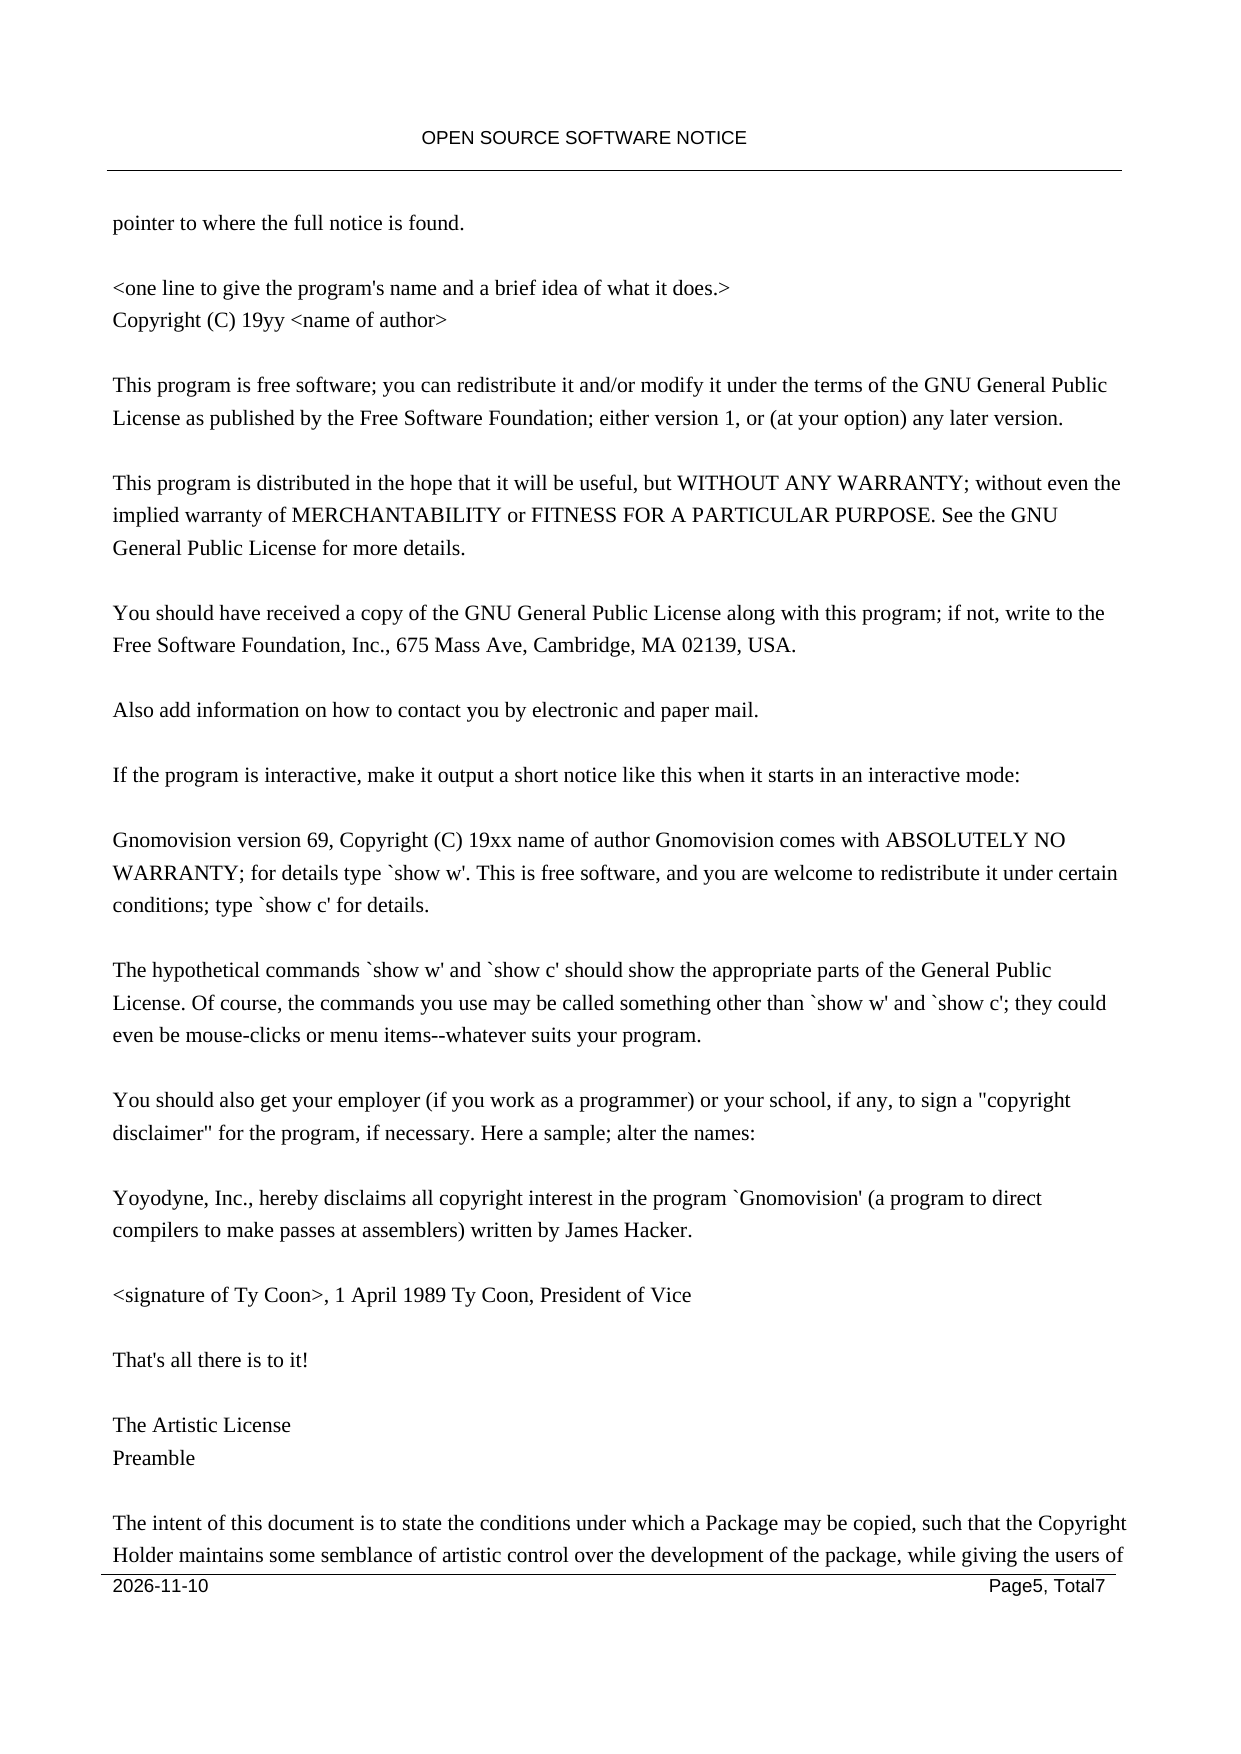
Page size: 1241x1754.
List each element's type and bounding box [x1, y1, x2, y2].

text [112, 206, 1128, 1571]
